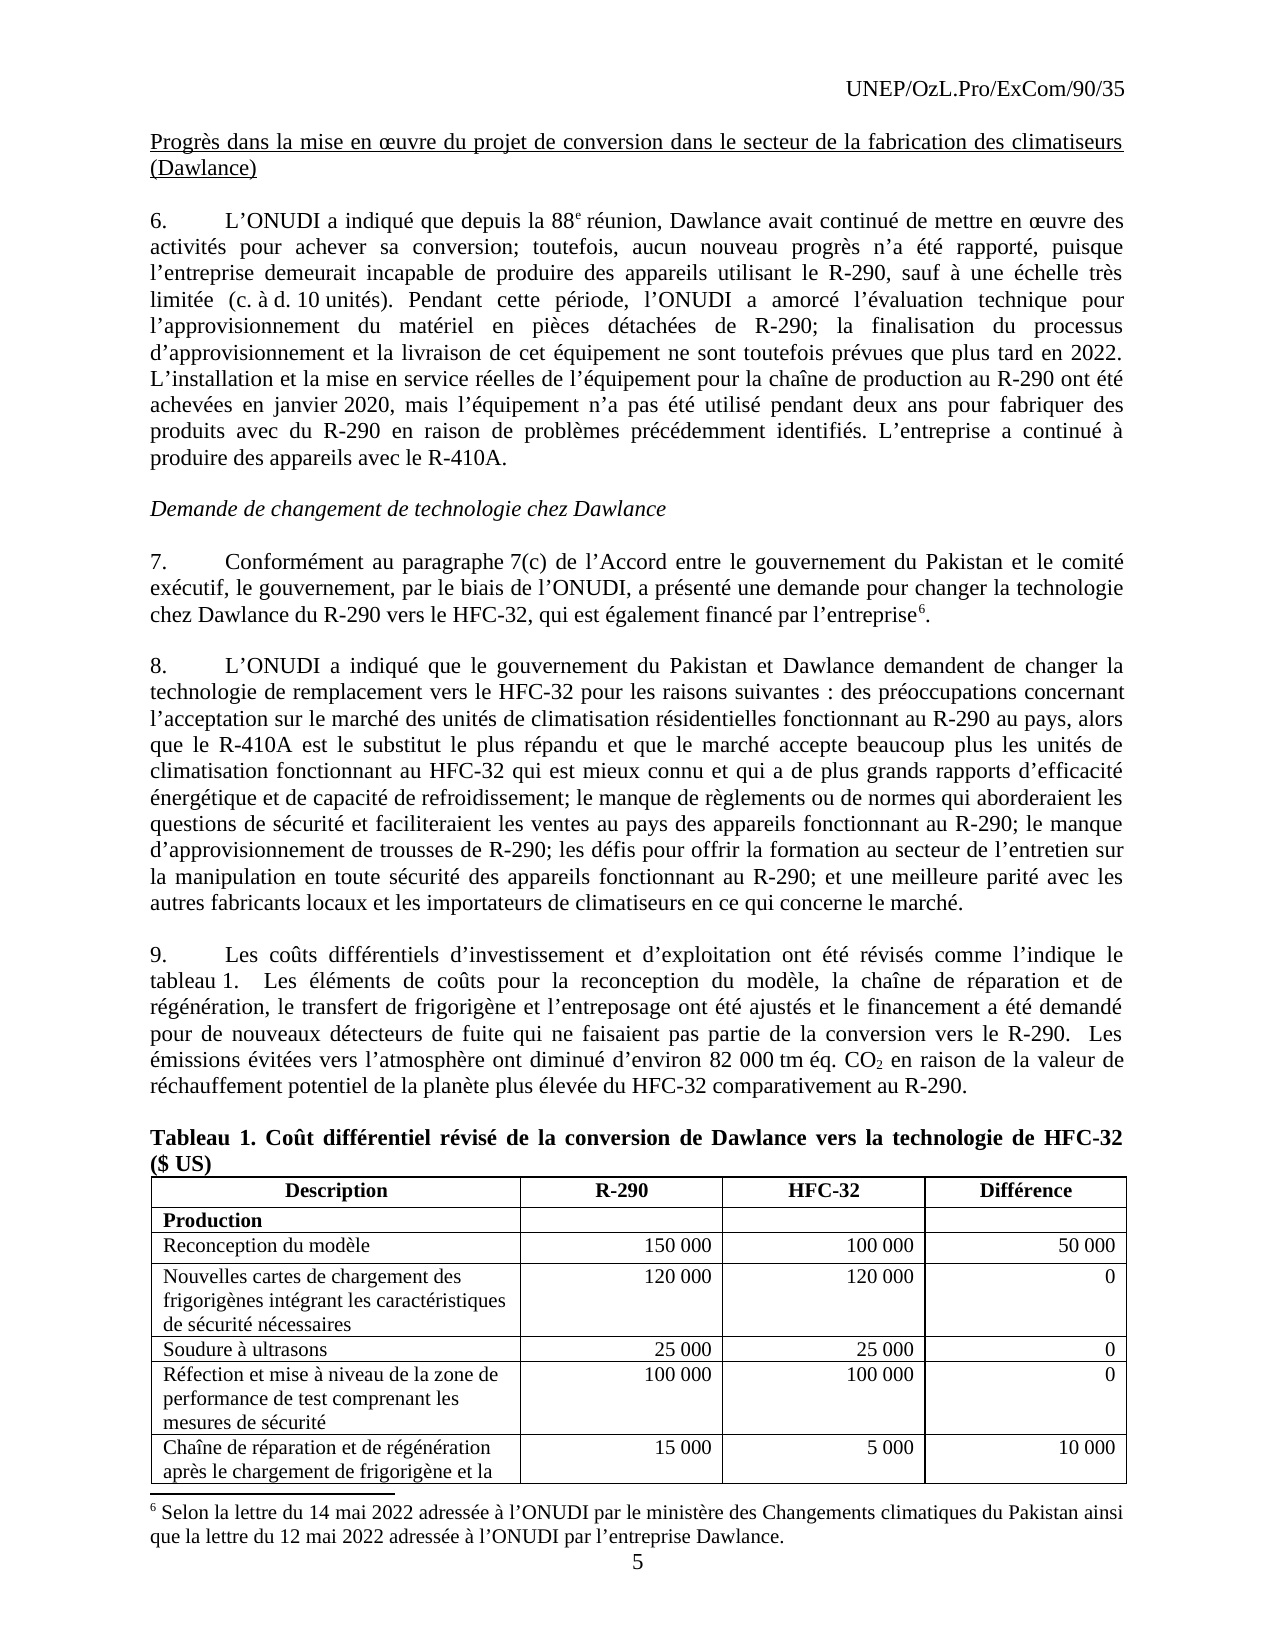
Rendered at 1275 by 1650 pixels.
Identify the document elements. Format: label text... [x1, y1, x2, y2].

table_header Description [152, 1178, 520, 1207]
text Demande de changement de technologie chez Dawlance [150, 495, 1125, 522]
subtitle Les coûts différentiels d’investissement et d’exploitation ont été révisés comme l’indique le tableau 1. Les éléments de coûts pour la reconception du modèle, la chaîne de réparation et de régénération, le transfert de frigorigène et l’entreposage ont été ajustés et le financement a été demandé pour de nouveaux détecteurs de fuite qui ne faisaient pas partie de la conversion vers le R-290. Les émissions évitées vers l’atmosphère ont diminué d’environ 82 000 tm éq. CO2 en raison de la valeur de réchauffement potentiel de la planète plus élevée du HFC-32 comparativement au R-290. [150, 941, 1125, 1099]
table_cell Nouvelles cartes de chargement des frigorigènes intégrant les caractéristiques de sécurité nécessaires [152, 1264, 520, 1336]
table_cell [152, 1435, 520, 1483]
table_cell 25 000 [521, 1337, 722, 1361]
table_cell 120 000 [521, 1264, 722, 1336]
table_cell 150 000 [521, 1233, 722, 1263]
subtitle Conformément au paragraphe 7(c) de l’Accord entre le gouvernement du Pakistan et le comité exécutif, le gouvernement, par le biais de l’ONUDI, a présenté une demande pour changer la technologie chez Dawlance du R-290 vers le HFC-32, qui est également financé par l’entreprise. [150, 548, 1125, 627]
table_cell Soudure à ultrasons [152, 1337, 520, 1361]
text Tableau 1. Coût différentiel révisé de la conversion de Dawlance vers la technologie de HFC-32 ($ US) [150, 1124, 1125, 1176]
subtitle L’ONUDI a indiqué que depuis la 88e réunion, Dawlance avait continué de mettre en œuvre des activités pour achever sa conversion; toutefois, aucun nouveau progrès n’a été rapporté, puisque l’entreprise demeurait incapable de produire des appareils utilisant le R-290, sauf à une échelle très limitée (c. à d. 10 unités). Pendant cette période, l’ONUDI a amorcé l’évaluation technique pour l’approvisionnement du matériel en pièces détachées de R-290; la finalisation du processus d’approvisionnement et la livraison de cet équipement ne sont toutefois prévues que plus tard en 2022. L’installation et la mise en service réelles de l’équipement pour la chaîne de production au R-290 ont été achevées en janvier 2020, mais l’équipement n’a pas été utilisé pendant deux ans pour fabriquer des produits avec du R-290 en raison de problèmes précédemment identifiés. L’entreprise a continué à produire des appareils avec le R-410A. [150, 207, 1125, 470]
table_cell [723, 1208, 924, 1232]
table_cell 0 [926, 1337, 1126, 1361]
table_cell 15 000 [521, 1435, 722, 1483]
table_cell 100 000 [521, 1362, 722, 1434]
table_cell [926, 1208, 1126, 1232]
table_cell 120 000 [723, 1264, 924, 1336]
table_cell 0 [926, 1264, 1126, 1336]
text Progrès dans la mise en œuvre du projet de conversion dans le secteur de la fabrication des climatiseurs (Dawlance) [150, 128, 1125, 180]
table_cell 5 000 [723, 1435, 924, 1483]
table_cell [521, 1208, 722, 1232]
table_cell Production [152, 1208, 520, 1232]
table_cell Réfection et mise à niveau de la zone de performance de test comprenant les mesures de sécurité [152, 1362, 520, 1434]
table_header R-290 [521, 1178, 722, 1207]
table_header Différence [926, 1178, 1126, 1207]
table_cell 100 000 [723, 1233, 924, 1263]
table_cell 10 000 [926, 1435, 1126, 1483]
table_cell 25 000 [723, 1337, 924, 1361]
table_cell Reconception du modèle [152, 1233, 520, 1263]
subtitle L’ONUDI a indiqué que le gouvernement du Pakistan et Dawlance demandent de changer la technologie de remplacement vers le HFC-32 pour les raisons suivantes : des préoccupations concernant l’acceptation sur le marché des unités de climatisation résidentielles fonctionnant au R-290 au pays, alors que le R-410A est le substitut le plus répandu et que le marché accepte beaucoup plus les unités de climatisation fonctionnant au HFC-32 qui est mieux connu et qui a de plus grands rapports d’efficacité énergétique et de capacité de refroidissement; le manque de règlements ou de normes qui aborderaient les questions de sécurité et faciliteraient les ventes au pays des appareils fonctionnant au R-290; le manque d’approvisionnement de trousses de R-290; les défis pour offrir la formation au secteur de l’entretien sur la manipulation en toute sécurité des appareils fonctionnant au R-290; et une meilleure parité avec les autres fabricants locaux et les importateurs de climatiseurs en ce qui concerne le marché. [150, 652, 1125, 916]
table_cell 0 [926, 1362, 1126, 1434]
table_cell 50 000 [926, 1233, 1126, 1263]
table_cell 100 000 [723, 1362, 924, 1434]
table_header HFC-32 [723, 1178, 924, 1207]
